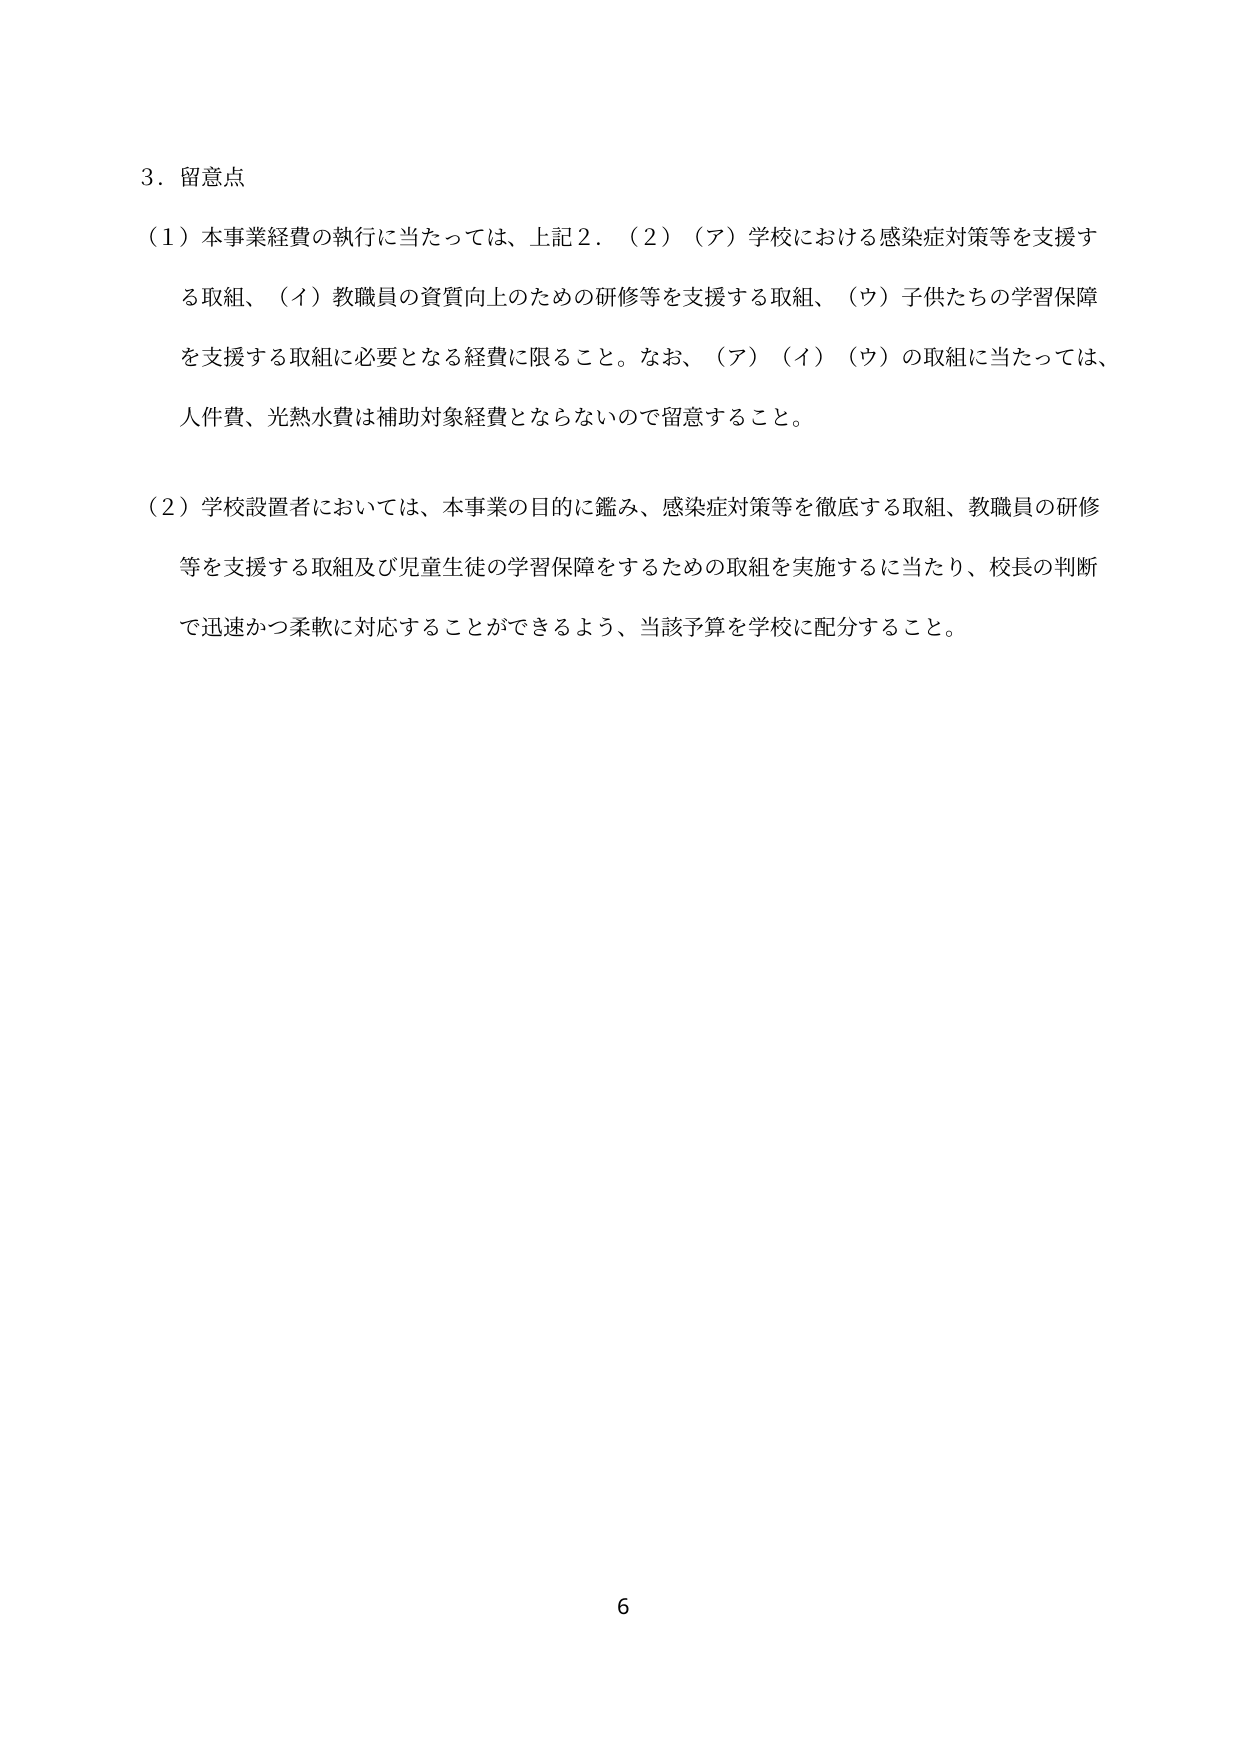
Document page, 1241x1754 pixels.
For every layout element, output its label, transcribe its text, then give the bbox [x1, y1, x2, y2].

text ３．留意点 [136, 146, 1110, 206]
text （１）本事業経費の執行に当たっては、上記２．（２）（ア）学校における感染症対策等を支援する取組、（イ）教職員の資質向上のための研修等を支援する取組、（ウ）子供たちの学習保障を支援する取組に必要となる経費に限ること。なお、（ア）（イ）（ウ）の取組に当たっては、人件費、光熱水費は補助対象経費とならないので留意すること。 [136, 206, 1110, 446]
text （２）学校設置者においては、本事業の目的に鑑み、感染症対策等を徹底する取組、教職員の研修等を支援する取組及び児童生徒の学習保障をするための取組を実施するに当たり、校長の判断で迅速かつ柔軟に対応することができるよう、当該予算を学校に配分すること。 [136, 476, 1110, 656]
